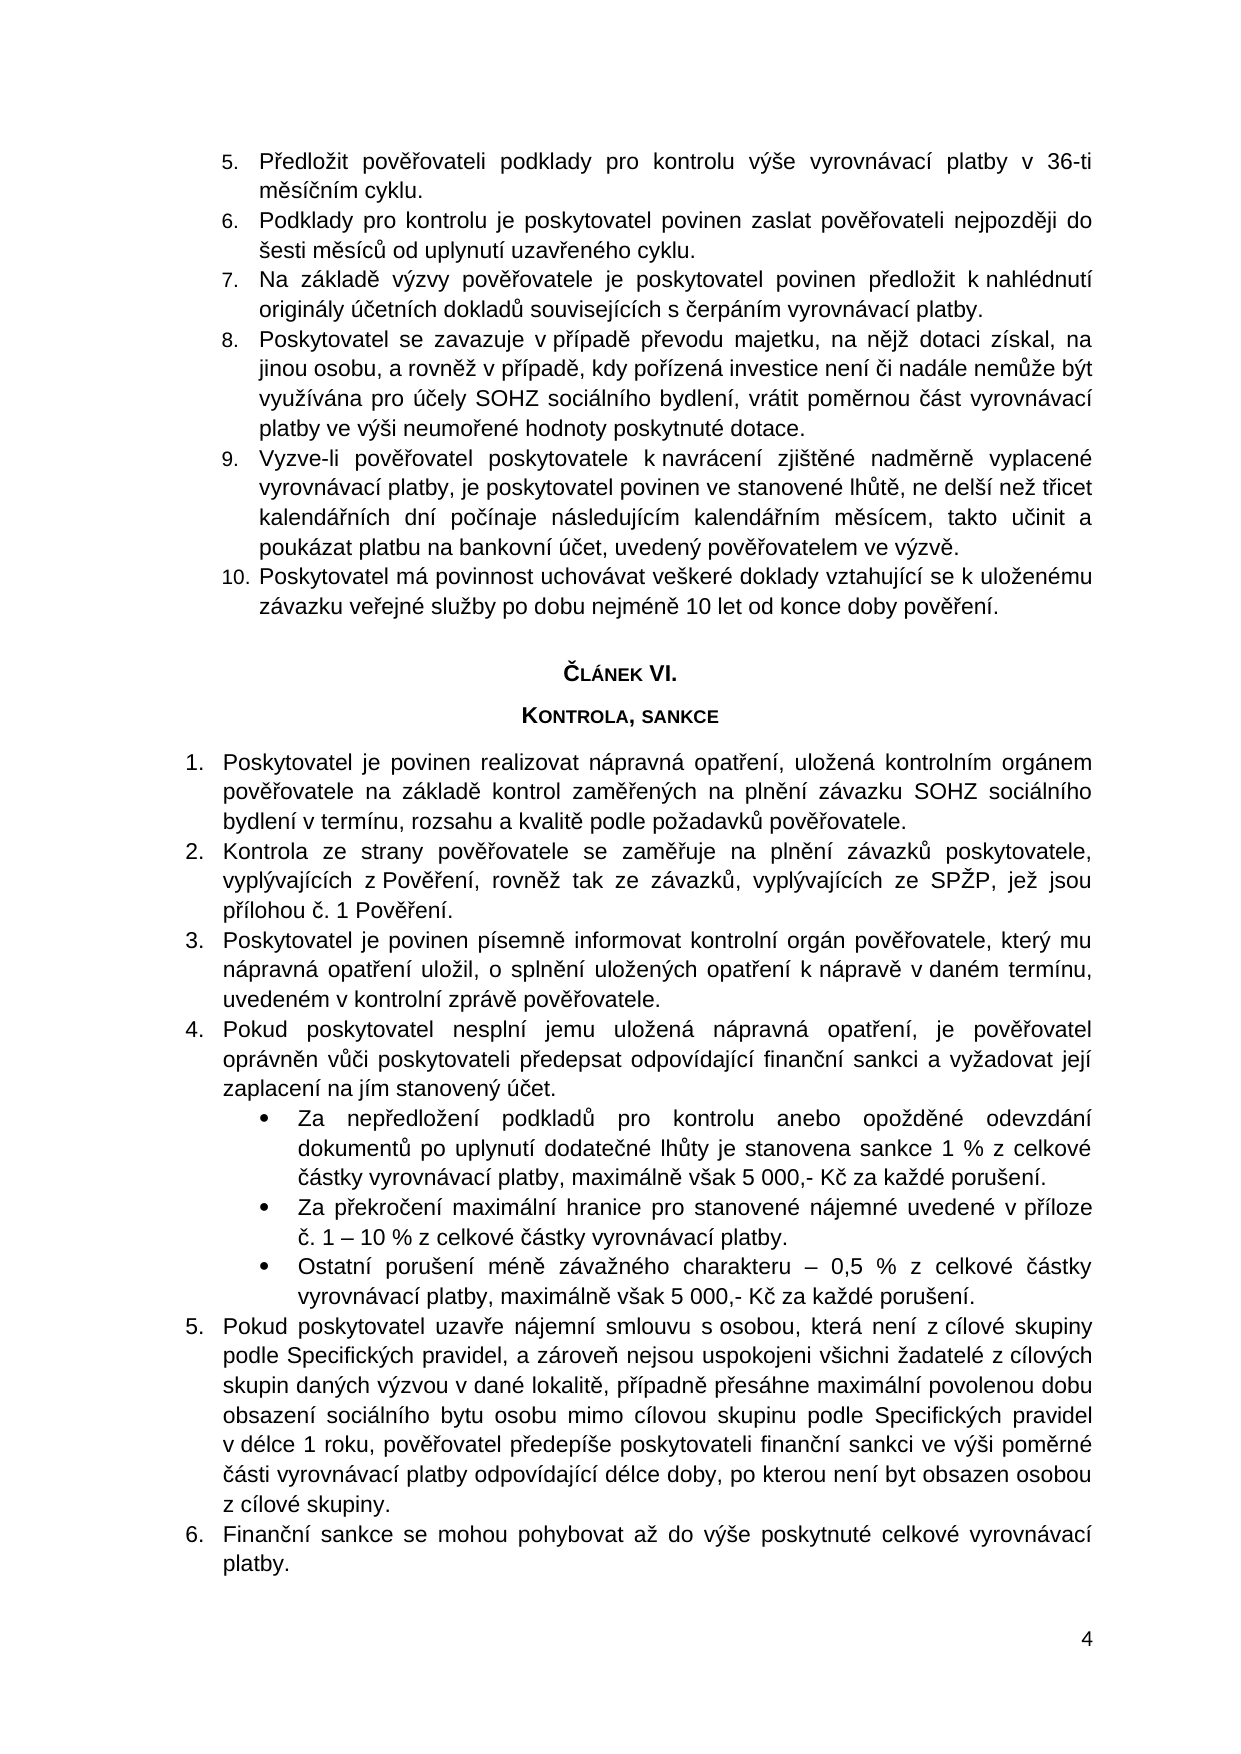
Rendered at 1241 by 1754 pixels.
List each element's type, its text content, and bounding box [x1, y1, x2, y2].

list Podklady pro kontrolu je poskytovatel povinen zaslat pověřovateli nejpozději do šesti měsíců od uplynutí uzavřeného cyklu. [221, 207, 1093, 263]
list Kontrola ze strany pověřovatele se zaměřuje na plnění závazků poskytovatele, vyplývajících z Pověření, rovněž tak ze závazků, vyplývajících ze SPŽP, jež jsou přílohou č. 1 Pověření. [185, 838, 1093, 923]
list Vyzve-li pověřovatel poskytovatele k navrácení zjištěné nadměrně vyplacené vyrovnávací platby, je poskytovatel povinen ve stanovené lhůtě, ne delší než třicet kalendářních dní počínaje následujícím kalendářním měsícem, takto učinit a poukázat platbu na bankovní účet, uvedený pověřovatelem ve výzvě. [221, 444, 1093, 560]
text Článek VI. [148, 660, 1093, 686]
list Finanční sankce se mohou pohybovat až do výše poskytnuté celkové vyrovnávací platby. [185, 1521, 1093, 1577]
list Za překročení maximální hranice pro stanovené nájemné uvedené v příloze č. 1 – 10 % z celkové částky vyrovnávací platby. [260, 1194, 1093, 1250]
list Ostatní porušení méně závažného charakteru – 0,5 % z celkové částky vyrovnávací platby, maximálně však 5 000,- Kč za každé porušení. [260, 1253, 1093, 1309]
text Kontrola, sankce [148, 702, 1093, 729]
list Předložit pověřovateli podklady pro kontrolu výše vyrovnávací platby v 36-ti měsíčním cyklu. [221, 148, 1093, 204]
list Za nepředložení podkladů pro kontrolu anebo opožděné odevzdání dokumentů po uplynutí dodatečné lhůty je stanovena sankce 1 % z celkové částky vyrovnávací platby, maximálně však 5 000,- Kč za každé porušení. [260, 1105, 1093, 1191]
list Poskytovatel má povinnost uchovávat veškeré doklady vztahující se k uloženému závazku veřejné služby po dobu nejméně 10 let od konce doby pověření. [221, 563, 1093, 619]
list Poskytovatel je povinen realizovat nápravná opatření, uložená kontrolním orgánem pověřovatele na základě kontrol zaměřených na plnění závazku SOHZ sociálního bydlení v termínu, rozsahu a kvalitě podle požadavků pověřovatele. [185, 749, 1093, 834]
list Poskytovatel je povinen písemně informovat kontrolní orgán pověřovatele, který mu nápravná opatření uložil, o splnění uložených opatření k nápravě v daném termínu, uvedeném v kontrolní zprávě pověřovatele. [185, 927, 1093, 1012]
list Poskytovatel se zavazuje v případě převodu majetku, na nějž dotaci získal, na jinou osobu, a rovněž v případě, kdy pořízená investice není či nadále nemůže být využívána pro účely SOHZ sociálního bydlení, vrátit poměrnou část vyrovnávací platby ve výši neumořené hodnoty poskytnuté dotace. [221, 326, 1093, 441]
list Na základě výzvy pověřovatele je poskytovatel povinen předložit k nahlédnutí originály účetních dokladů souvisejících s čerpáním vyrovnávací platby. [221, 266, 1093, 322]
list Pokud poskytovatel uzavře nájemní smlouvu s osobou, která není z cílové skupiny podle Specifických pravidel, a zároveň nejsou uspokojeni všichni žadatelé z cílových skupin daných výzvou v dané lokalitě, případně přesáhne maximální povolenou dobu obsazení sociálního bytu osobu mimo cílovou skupinu podle Specifických pravidel v délce 1 roku, pověřovatel předepíše poskytovateli finanční sankci ve výši poměrné části vyrovnávací platby odpovídající délce doby, po kterou není byt obsazen osobou z cílové skupiny. [185, 1313, 1093, 1517]
list Pokud poskytovatel nesplní jemu uložená nápravná opatření, je pověřovatel oprávněn vůči poskytovateli předepsat odpovídající finanční sankci a vyžadovat její zaplacení na jím stanovený účet. [185, 1016, 1093, 1102]
